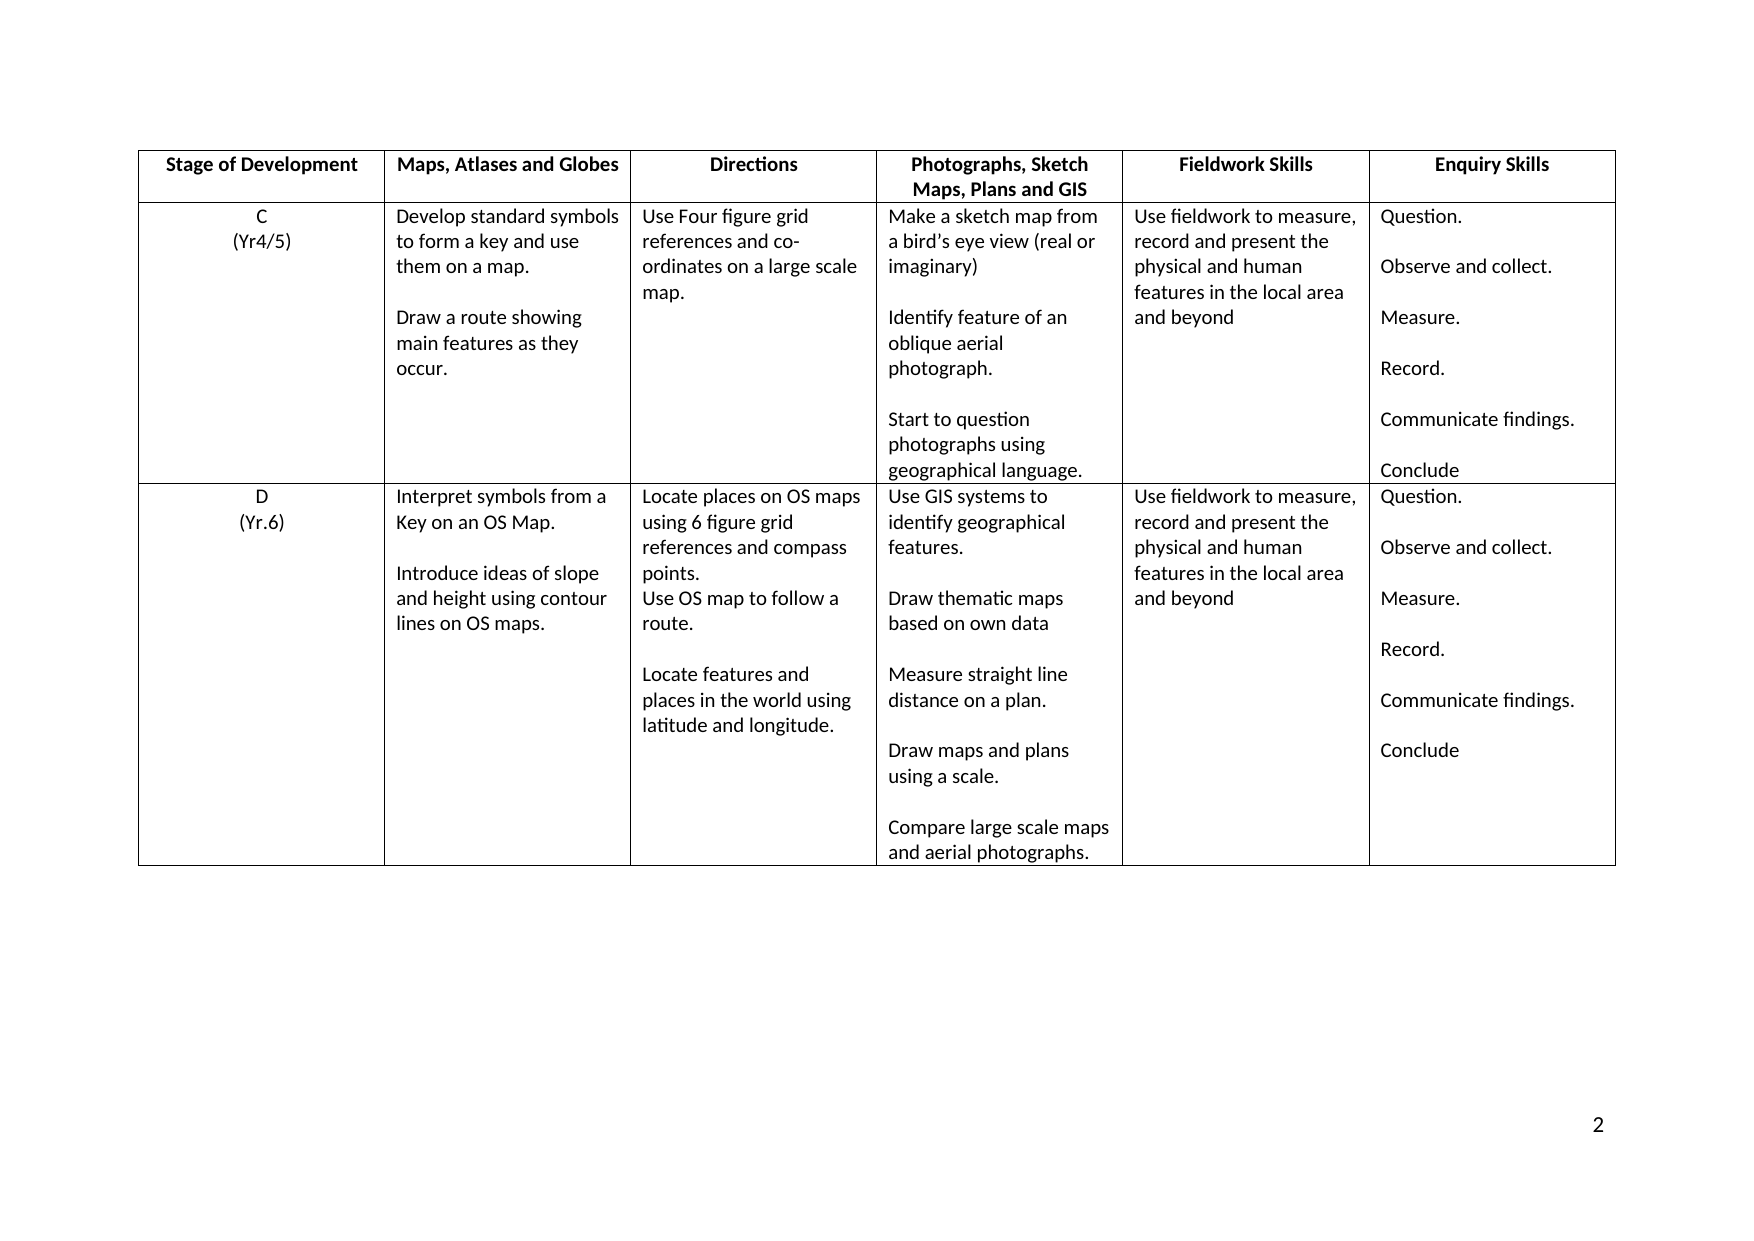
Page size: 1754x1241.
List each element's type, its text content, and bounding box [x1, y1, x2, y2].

table_cell C (Yr4/5) [139, 203, 384, 482]
table_cell Use GIS systems to identify geographical features. Draw thematic maps based on own data Measure straight line distance on a plan. Draw maps and plans using a scale. Compare large scale maps and aerial photographs. [877, 484, 1122, 865]
table_cell Maps, Atlases and Globes [385, 151, 630, 202]
table_cell D (Yr.6) [139, 484, 384, 865]
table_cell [1123, 203, 1369, 482]
table_cell Develop standard symbols to form a key and use them on a map. Draw a route showing main features as they occur. [385, 203, 630, 482]
table_cell Make a sketch map from a bird’s eye view (real or imaginary) Identify feature of an oblique aerial photograph. Start to question photographs using geographical language. [877, 203, 1122, 482]
table_cell Question. Observe and collect. Measure. Record. Communicate findings. Conclude [1370, 203, 1615, 482]
table_cell Interpret symbols from a Key on an OS Map. Introduce ideas of slope and height using contour lines on OS maps. [385, 484, 630, 865]
table_cell Locate places on OS maps using 6 figure grid references and compass points. Use OS map to follow a route. Locate features and places in the world using latitude and longitude. [631, 484, 876, 865]
table_cell Question. Observe and collect. Measure. Record. Communicate findings. Conclude [1370, 484, 1615, 865]
table_cell Enquiry Skills [1370, 151, 1615, 202]
table_cell Directions [631, 151, 876, 202]
table_cell Use fieldwork to measure, record and present the physical and human features in the local area and beyond [1123, 484, 1369, 865]
table_cell Fieldwork Skills [1123, 151, 1369, 202]
table_cell Stage of Development [139, 151, 384, 202]
table_cell Photographs, Sketch Maps, Plans and GIS [877, 151, 1122, 202]
table_cell Use Four figure grid references and co-ordinates on a large scale map. [631, 203, 876, 482]
